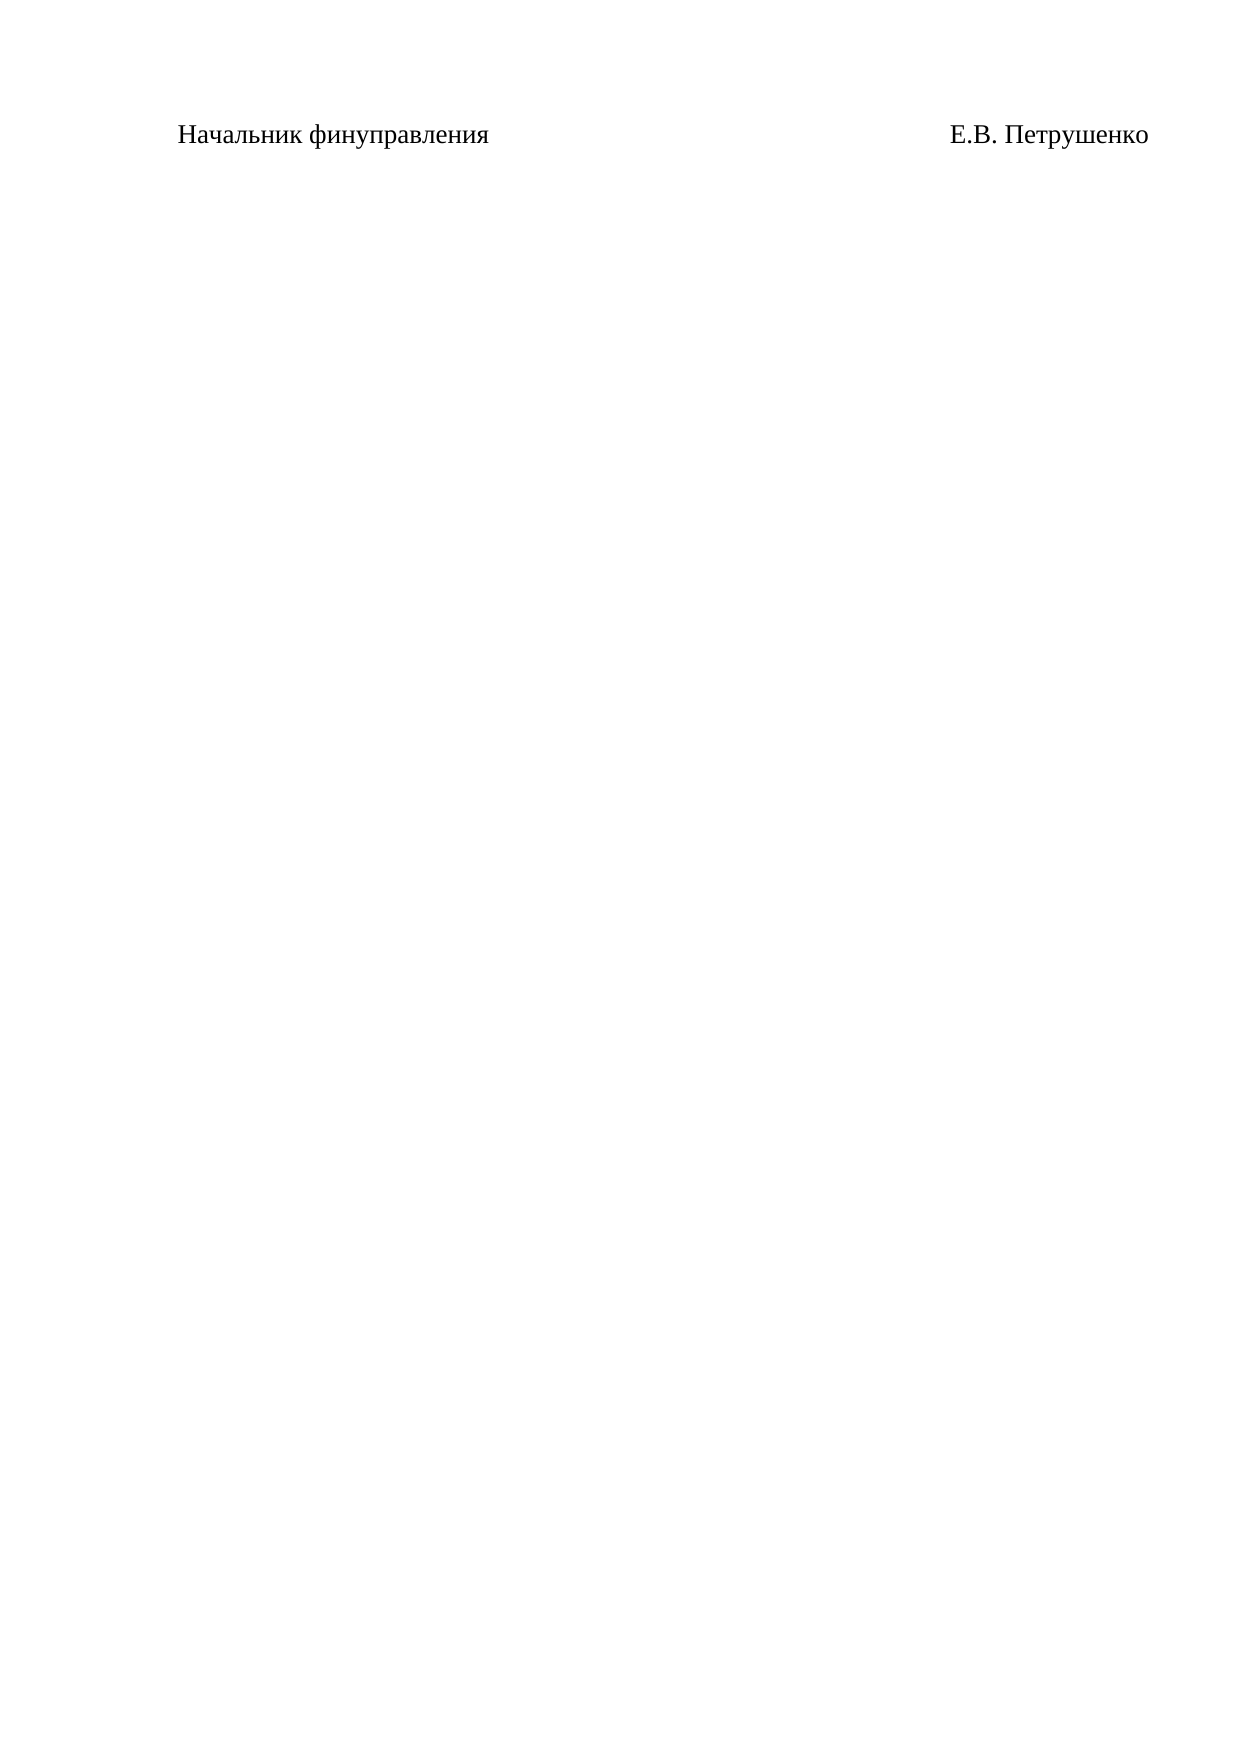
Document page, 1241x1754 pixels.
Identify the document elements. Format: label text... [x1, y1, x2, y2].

text Начальник финуправления Е.В. Петрушенко [177, 118, 1152, 149]
